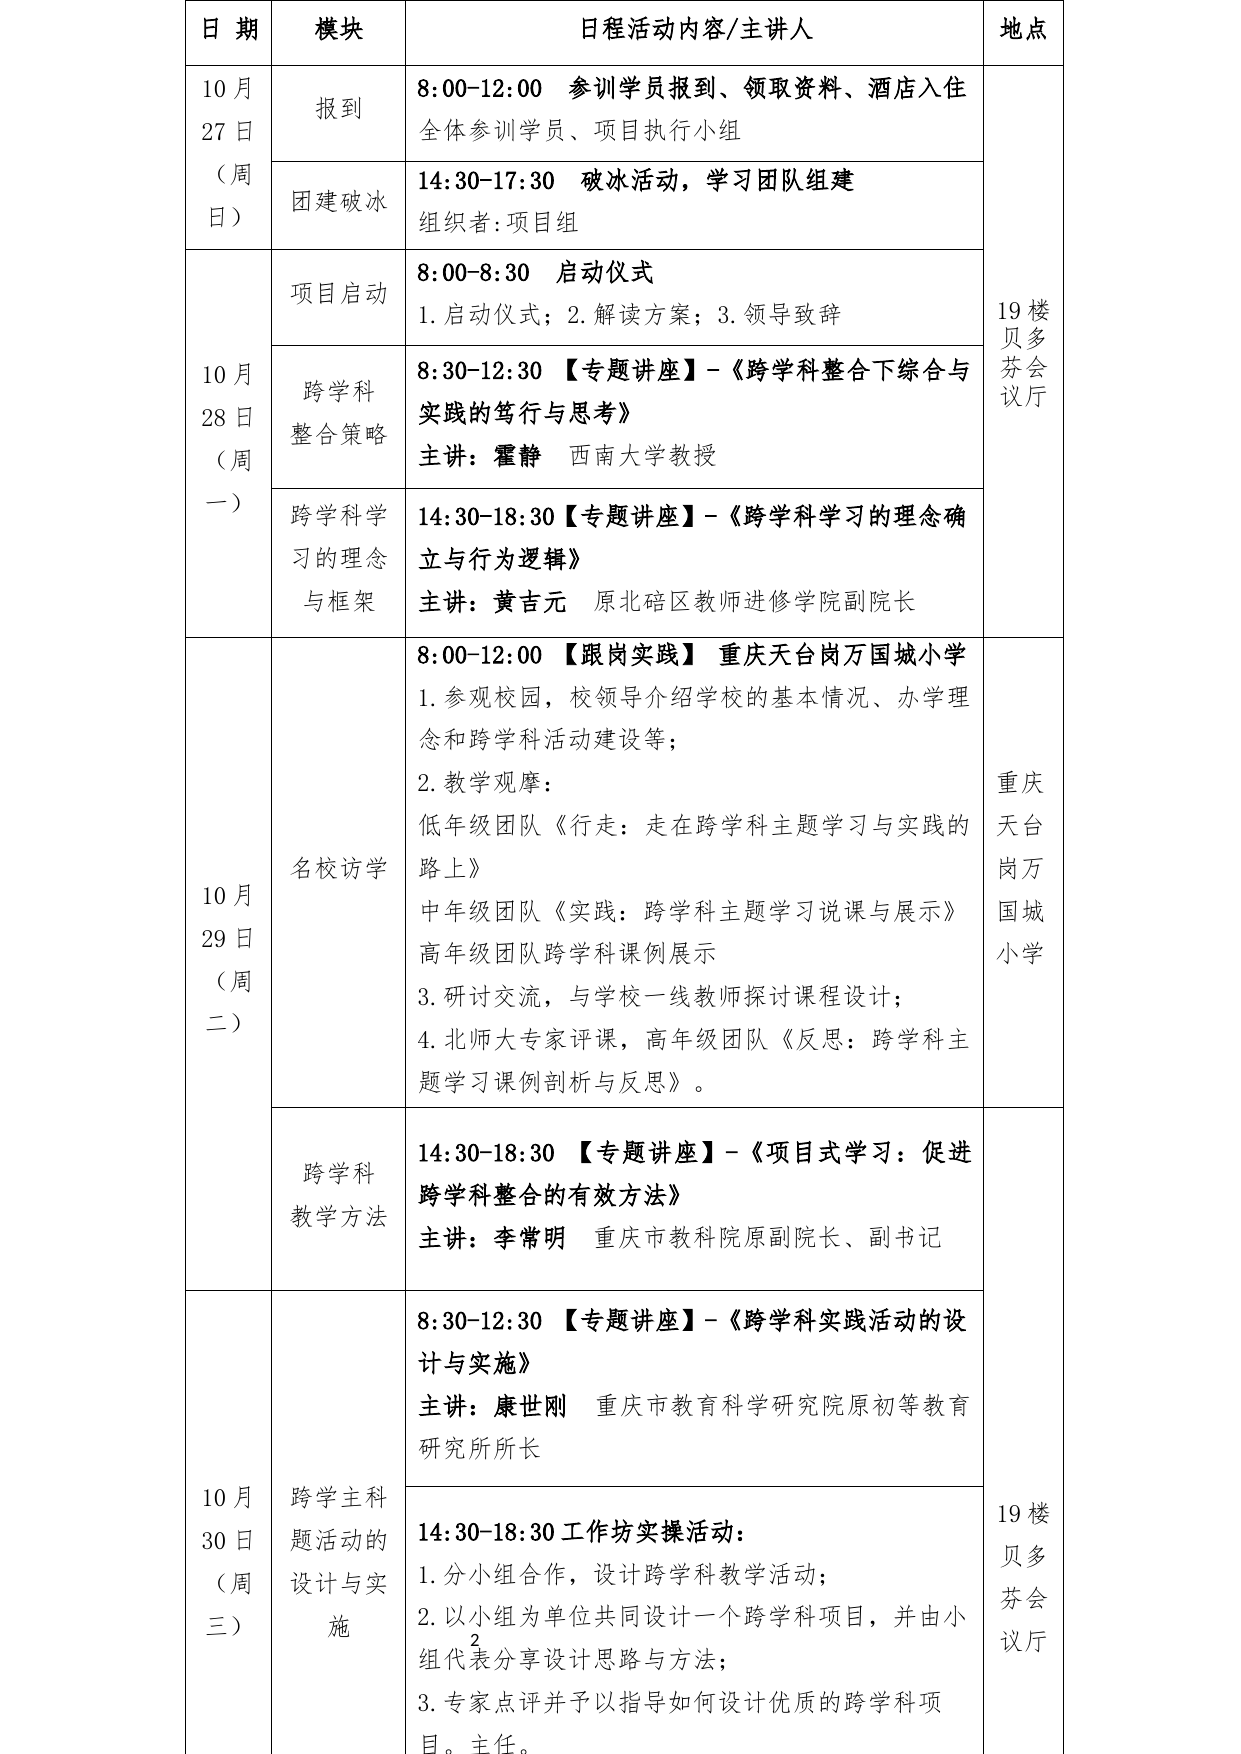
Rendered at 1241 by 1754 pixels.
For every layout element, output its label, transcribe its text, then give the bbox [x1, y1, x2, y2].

table_header 模块 [272, 1, 405, 64]
table_cell 跨学主科题活动的设计与实施 [272, 1291, 405, 1754]
table_cell 19楼贝多芬会议厅 [984, 1108, 1063, 1754]
table_cell 10月27日 （周日） [186, 66, 271, 249]
table_cell 10月29日 （周二） [186, 638, 271, 1290]
table_cell 8:00-12:00 【跟岗实践】 重庆天台岗万国城小学 1.参观校园，校领导介绍学校的基本情况、办学理念和跨学科活动建设等； 2.教学观摩： 低年级团队《行走：走在跨学科主题学习与实践的路上》 中年级团队《实践：跨学科主题学习说课与展示》 高年级团队跨学科课例展示 3.研讨交流，与学校一线教师探讨课程设计； 4.北师大专家评课，高年级团队《反思：跨学科主题学习课例剖析与反思》。 [406, 638, 983, 1107]
table_cell 跨学科 整合策略 [272, 346, 405, 488]
table_cell 8:30-12:30 【专题讲座】-《跨学科实践活动的设计与实施》 主讲：康世刚 重庆市教育科学研究院原初等教育研究所所长 [406, 1291, 983, 1486]
table_cell 重庆天台岗万国城小学 [984, 638, 1063, 1107]
table_cell 名校访学 [272, 638, 405, 1107]
table_cell 项目启动 [272, 250, 405, 345]
table_cell 14:30-17:30 破冰活动，学习团队组建 组织者:项目组 [406, 162, 983, 249]
table_header 日程活动内容/主讲人 [406, 1, 983, 64]
table_cell 19楼贝多芬会议厅 [984, 66, 1063, 637]
table_cell 报到 [272, 66, 405, 161]
table_cell 8:00-12:00 参训学员报到、领取资料、酒店入住 全体参训学员、项目执行小组 [406, 66, 983, 161]
table_cell 14:30-18:30【专题讲座】-《跨学科学习的理念确立与行为逻辑》 主讲：黄吉元 原北碚区教师进修学院副院长 [406, 489, 983, 637]
table_cell 跨学科 教学方法 [272, 1108, 405, 1290]
table_cell 8:30-12:30 【专题讲座】-《跨学科整合下综合与实践的笃行与思考》 主讲：霍静 西南大学教授 [406, 346, 983, 488]
table_cell 14:30-18:30 【专题讲座】-《项目式学习：促进跨学科整合的有效方法》 主讲：李常明 重庆市教科院原副院长、副书记 [406, 1108, 983, 1290]
table_cell 10月28日 （周一） [186, 250, 271, 637]
table_cell 10月30日 （周三） [186, 1291, 271, 1754]
table_cell 团建破冰 [272, 162, 405, 249]
table_header 日 期 [186, 1, 271, 64]
table_header 地点 [984, 1, 1063, 64]
table_cell 跨学科学习的理念与框架 [272, 489, 405, 637]
table_cell 14:30-18:30工作坊实操活动： 1.分小组合作，设计跨学科教学活动； 2.以小组为单位共同设计一个跨学科项目，并由小组代表分享设计思路与方法； 3.专家点评并予以指导如何设计优质的跨学科项目。主任。 中学：李常明 小学：康世刚 [406, 1487, 983, 1754]
table_cell 8:00-8:30 启动仪式 1.启动仪式；2.解读方案；3.领导致辞 [406, 250, 983, 345]
